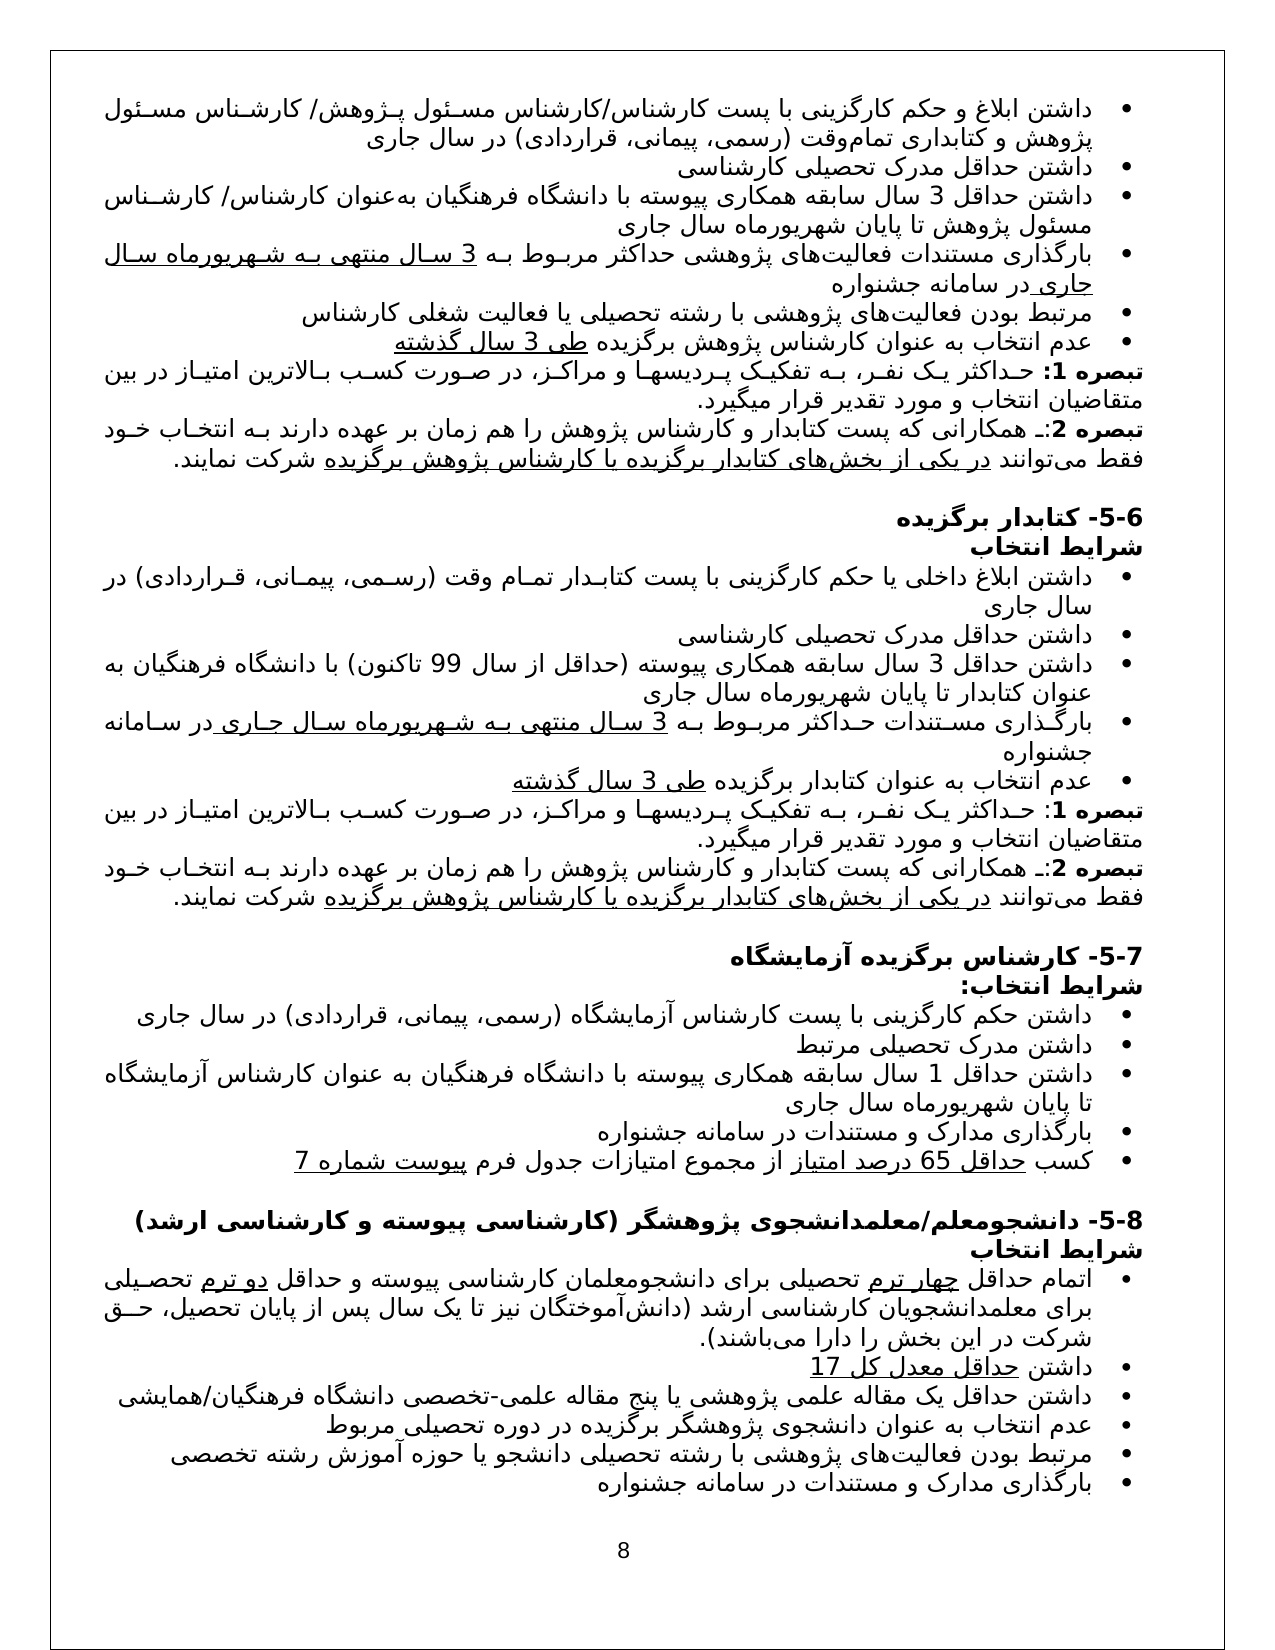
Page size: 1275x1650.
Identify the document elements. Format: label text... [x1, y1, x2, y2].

subtitle 5-6- کتابدار برگزیده [103, 503, 1144, 533]
list داشتن مدرک تحصیلی مرتبط [103, 1030, 1122, 1059]
subtitle 5-8- دانشجومعلم/معلمدانشجوی پژوهشگر (کارشناسی پیوسته و کارشناسی ارشد) [103, 1206, 1144, 1235]
list بارگذاری مدارک و مستندات در سامانه جشنواره [103, 1469, 1122, 1498]
list داشتن حداقل مدرک تحصیلی کارشناسی [103, 152, 1122, 181]
list کسب حداقل 65 درصد امتیاز از مجموع امتیازات جدول فرم پیوست شماره 7 [103, 1146, 1122, 1176]
list داشتن ابلاغ داخلی یا حکم کارگزینی با پست کتابدار تمام وقت (رسمی، پیمانی، قراردادی) در سال جاری [103, 562, 1122, 620]
list بارگذاری مدارک و مستندات در سامانه جشنواره [103, 1117, 1122, 1146]
list داشتن حداقل مدرک تحصیلی کارشناسی [103, 620, 1122, 649]
list مرتبط بودن فعالیت‌های پژوهشی با رشته تحصیلی یا فعالیت شغلی کارشناس [103, 298, 1122, 327]
list داشتن حکم کارگزینی با پست کارشناس آزمایشگاه (رسمی، پیمانی، قراردادی) در سال جاری [103, 1001, 1122, 1030]
list داشتن حداقل 1 سال سابقه همکاری پیوسته با دانشگاه فرهنگیان به عنوان کارشناس آزمایشگاه تا پایان شهریورماه سال جاری [103, 1059, 1122, 1117]
text شرایط انتخاب: [103, 971, 1144, 1001]
text تبصره 1: حداکثر یک نفر، به تفکیک پردیسها و مراکز، در صورت کسب بالاترین امتیاز در بین متقاضیان انتخاب و مورد تقدیر قرار میگیرد. [103, 795, 1144, 853]
list مرتبط بودن فعالیت‌های پژوهشی با رشته تحصیلی دانشجو یا حوزه آموزش رشته تخصصی [103, 1439, 1122, 1469]
list داشتن حداقل معدل کل 17 [103, 1352, 1122, 1381]
text تبصره 1: حداکثر یک نفر، به تفکیک پردیسها و مراکز، در صورت کسب بالاترین امتیاز در بین متقاضیان انتخاب و مورد تقدیر قرار میگیرد. [103, 356, 1144, 414]
list داشتن حداقل 3 سال سابقه همکاری پیوسته (حداقل از سال 99 تاکنون) با دانشگاه فرهنگیان به عنوان کتابدار تا پایان شهریورماه سال جاری [103, 649, 1122, 708]
list داشتن حداقل یک مقاله علمی پژوهشی یا پنج مقاله علمی-تخصصی دانشگاه فرهنگیان/همایشی [103, 1381, 1122, 1410]
list عدم انتخاب به عنوان کتابدار برگزیده طی 3 سال گذشته [103, 766, 1122, 795]
text تبصره 2: همکارانی که پست کتابدار و کارشناس پژوهش را هم زمان بر عهده دارند به انتخاب خود فقط می‌توانند در یکی از بخش‌های کتابدار برگزیده یا کارشناس پژوهش برگزیده شرکت نمایند. [103, 414, 1144, 473]
list عدم انتخاب به عنوان کارشناس پژوهش برگزیده طی 3 سال گذشته [103, 327, 1122, 356]
list اتمام حداقل چهار ترم تحصیلی برای دانشجومعلمان کارشناسی پیوسته و حداقل دو ترم تحصیلی برای معلمدانشجویان کارشناسی ارشد (دانش‌آموختگان نیز تا یک سال پس از پایان تحصیل، حق شرکت در این بخش را دارا می‌باشند). [103, 1264, 1122, 1352]
text تبصره 2: همکارانی که پست کتابدار و کارشناس پژوهش را هم زمان بر عهده دارند به انتخاب خود فقط می‌توانند در یکی از بخش‌های کتابدار برگزیده یا کارشناس پژوهش برگزیده شرکت نمایند. [103, 853, 1144, 912]
list بارگذاری مستندات حداکثر مربوط به 3 سال منتهی به شهریورماه سال جاری در سامانه جشنواره [103, 708, 1122, 766]
subtitle 5-7- کارشناس برگزیده آزمایشگاه [103, 942, 1144, 971]
text شرایط انتخاب [103, 1235, 1144, 1264]
text شرایط انتخاب [103, 533, 1144, 562]
list داشتن حداقل 3 سال سابقه همکاری پیوسته با دانشگاه فرهنگیان به‌عنوان کارشناس/ کارشناس مسئول پژوهش تا پایان شهریورماه سال جاری [103, 181, 1122, 239]
list عدم انتخاب به عنوان دانشجوی پژوهشگر برگزیده در دوره تحصیلی مربوط [103, 1410, 1122, 1439]
list داشتن ابلاغ و حکم کارگزینی با پست کارشناس/کارشناس مسئول پژوهش/ کارشناس مسئول پژوهش و کتابداری تمام‌وقت (رسمی، پیمانی، قراردادی) در سال جاری [103, 94, 1122, 152]
list بارگذاری مستندات فعالیت‌های پژوهشی حداکثر مربوط به 3 سال منتهی به شهریورماه سال جاری در سامانه جشنواره [103, 239, 1122, 298]
